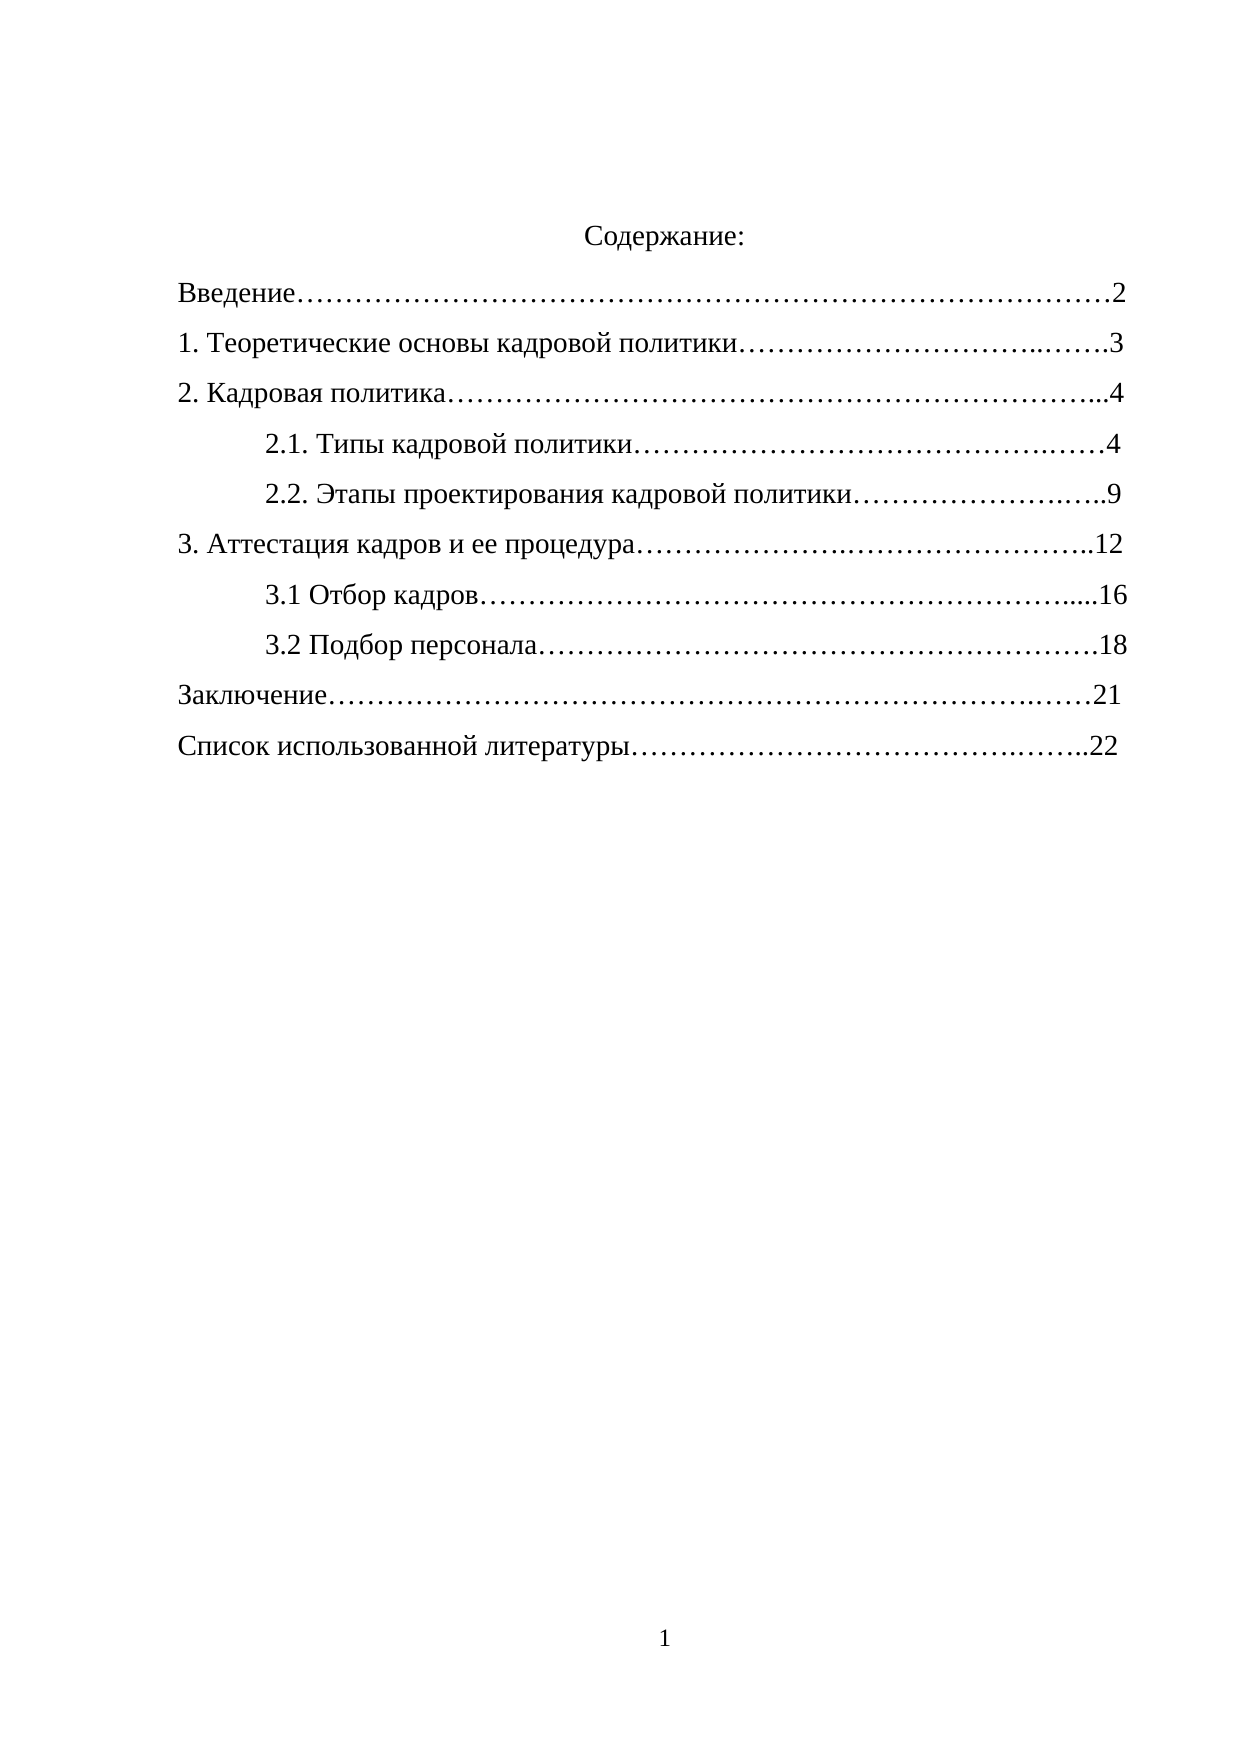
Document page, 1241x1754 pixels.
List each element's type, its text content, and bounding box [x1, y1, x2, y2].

text Введение…………………………………………………………………………2 [177, 275, 1152, 308]
text Список использованной литературы………………………………….……..22 [177, 728, 1152, 761]
text 3.1 Отбор кадров…………………………………………………….....16 [177, 577, 1152, 610]
text 2.1. Типы кадровой политики…………………………………….……4 [177, 426, 1152, 459]
text 2.2. Этапы проектирования кадровой политики………………….…..9 [177, 476, 1152, 510]
text 3.2 Подбор персонала………………………………………………….18 [177, 627, 1152, 661]
text 2. Кадровая политика…………………………………………………………...4 [177, 376, 1152, 409]
text 1. Теоретические основы кадровой политики…………………………..…….3 [177, 325, 1152, 359]
text 3. Аттестация кадров и ее процедура………………….……………………..12 [177, 527, 1152, 560]
text Заключение……………………………………………………………….……21 [177, 677, 1152, 711]
subtitle Содержание: [177, 218, 1152, 252]
